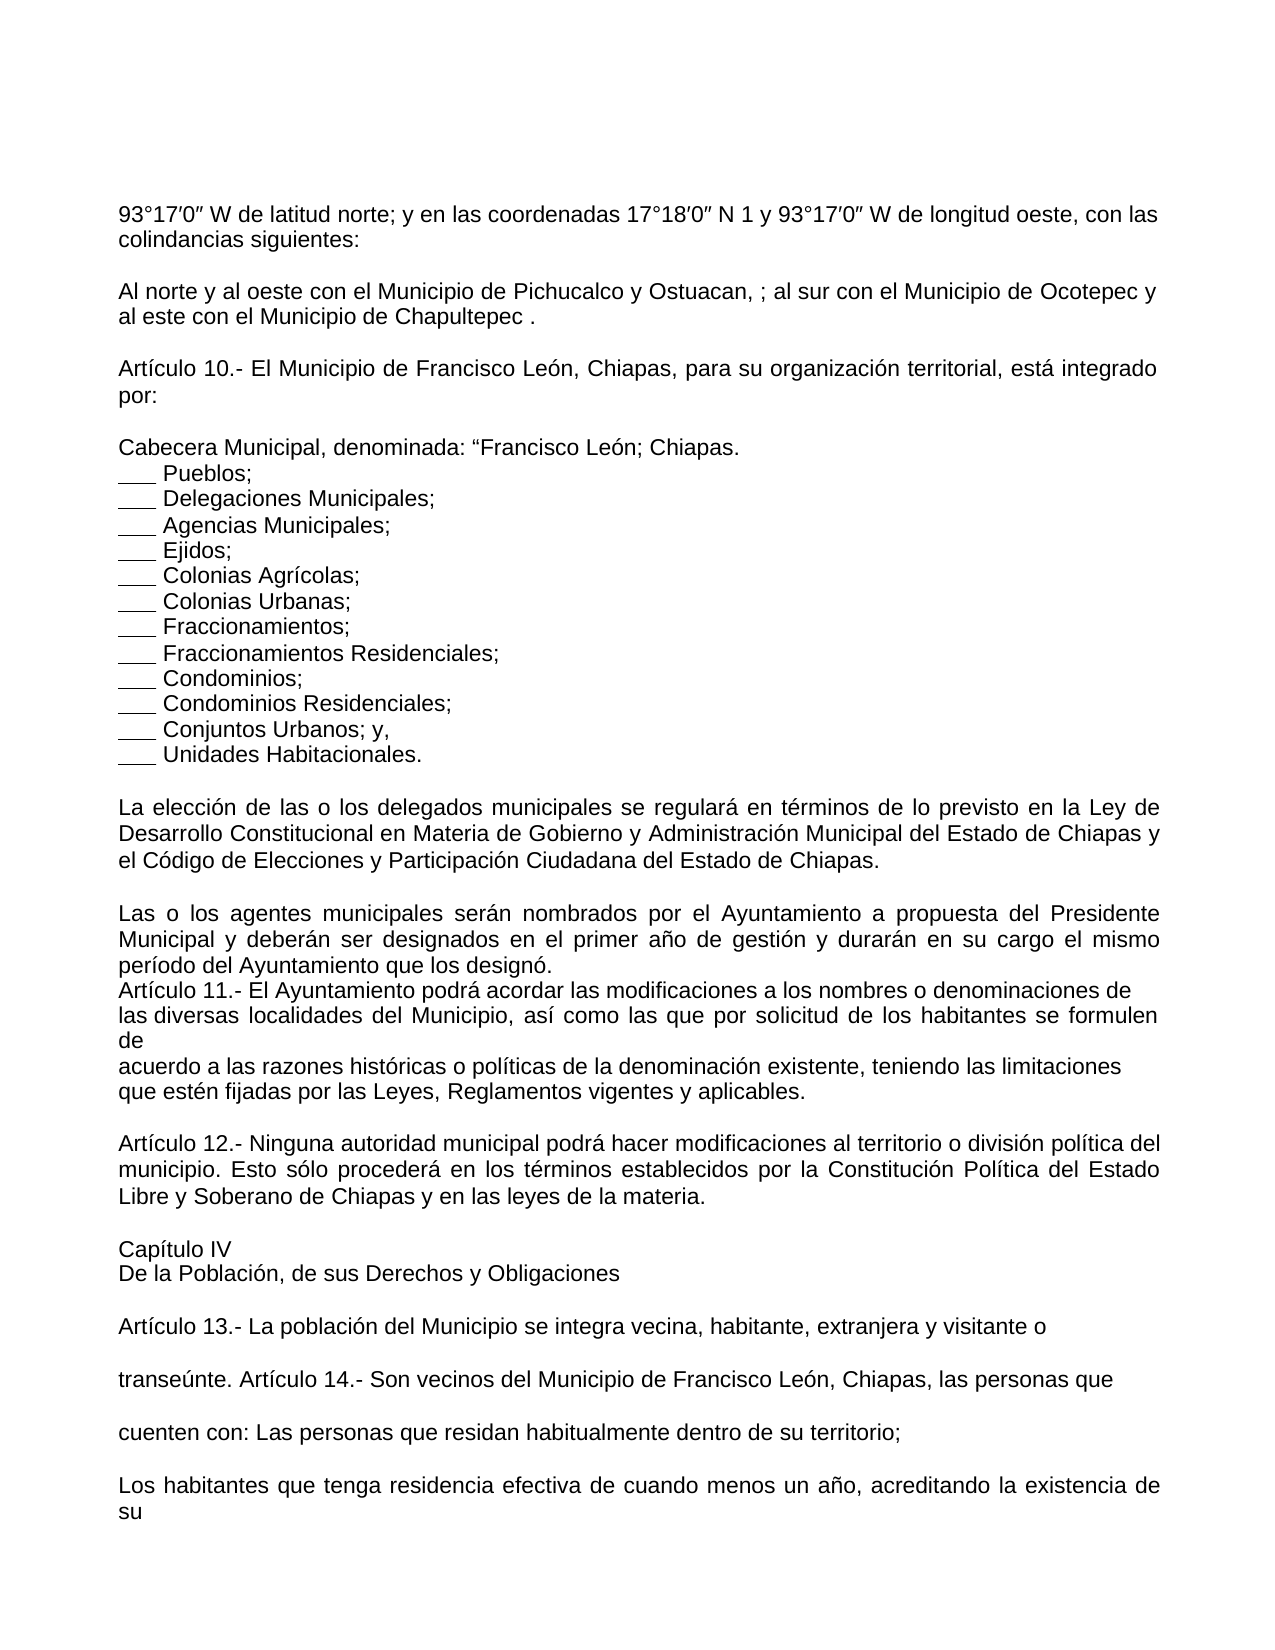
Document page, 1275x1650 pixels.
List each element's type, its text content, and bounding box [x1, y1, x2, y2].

text Condominios; [118, 666, 306, 691]
text Capítulo IV [118, 1236, 235, 1262]
text Cabecera Municipal, denominada: “Francisco León; Chiapas. [118, 434, 743, 460]
text Artículo 13.- La población del Municipio se integra vecina, habitante, extranjera y visitante o transeúnte. Artículo 14.- Son vecinos del Municipio de Francisco León, Chiapas, las personas que cuenten con: Las personas que residan habitualmente dentro de su territorio; [118, 1313, 1161, 1445]
text Conjuntos Urbanos; y, [118, 716, 393, 743]
text Condominios Residenciales; [118, 691, 455, 716]
text acuerdo a las razones históricas o políticas de la denominación existente, teniendo las limitaciones que estén fijadas por las Leyes, Reglamentos vigentes y aplicables. [118, 1054, 1161, 1104]
text Agencias Municipales; [118, 512, 394, 538]
text La elección de las o los delegados municipales se regulará en términos de lo previsto en la Ley de Desarrollo Constitucional en Materia de Gobierno y Administración Municipal del Estado de Chiapas y el Código de Elecciones y Participación Ciudadana del Estado de Chiapas. [118, 794, 1161, 873]
text Fraccionamientos Residenciales; [118, 640, 502, 666]
text De la Población, de sus Derechos y Obligaciones [118, 1262, 624, 1287]
text Colonias Urbanas; [118, 588, 354, 615]
text Al norte y al oeste con el Municipio de Pichucalco y Ostuacan, ; al sur con el Municipio de Ocotepec y al este con el Municipio de Chapultepec . [118, 279, 1161, 329]
text Fraccionamientos; [118, 615, 353, 640]
text Colonias Agrícolas; [118, 563, 364, 588]
text Artículo 12.- Ninguna autoridad municipal podrá hacer modificaciones al territorio o división política del municipio. Esto sólo procederá en los términos establecidos por la Constitución Política del Estado Libre y Soberano de Chiapas y en las leyes de la materia. [118, 1130, 1161, 1209]
text Unidades Habitacionales. [118, 743, 426, 768]
text Las o los agentes municipales serán nombrados por el Ayuntamiento a propuesta del Presidente Municipal y deberán ser designados en el primer año de gestión y durarán en su cargo el mismo período del Ayuntamiento que los designó. [118, 899, 1161, 978]
text Ejidos; [118, 538, 235, 563]
text Los habitantes que tenga residencia efectiva de cuando menos un año, acreditando la existencia de su [118, 1472, 1160, 1524]
text Delegaciones Municipales; [118, 487, 439, 512]
text Pueblos; [118, 460, 255, 487]
text Artículo 11.- El Ayuntamiento podrá acordar las modificaciones a los nombres o denominaciones de las diversas localidades del Municipio, así como las que por solicitud de los habitantes se formulen de [118, 979, 1161, 1054]
text 93°17′0″ W de latitud norte; y en las coordenadas 17°18′0″ N 1 y 93°17′0″ W de longitud oeste, con las colindancias siguientes: [118, 203, 1161, 253]
text Artículo 10.- El Municipio de Francisco León, Chiapas, para su organización territorial, está integrado por: [118, 355, 1161, 408]
